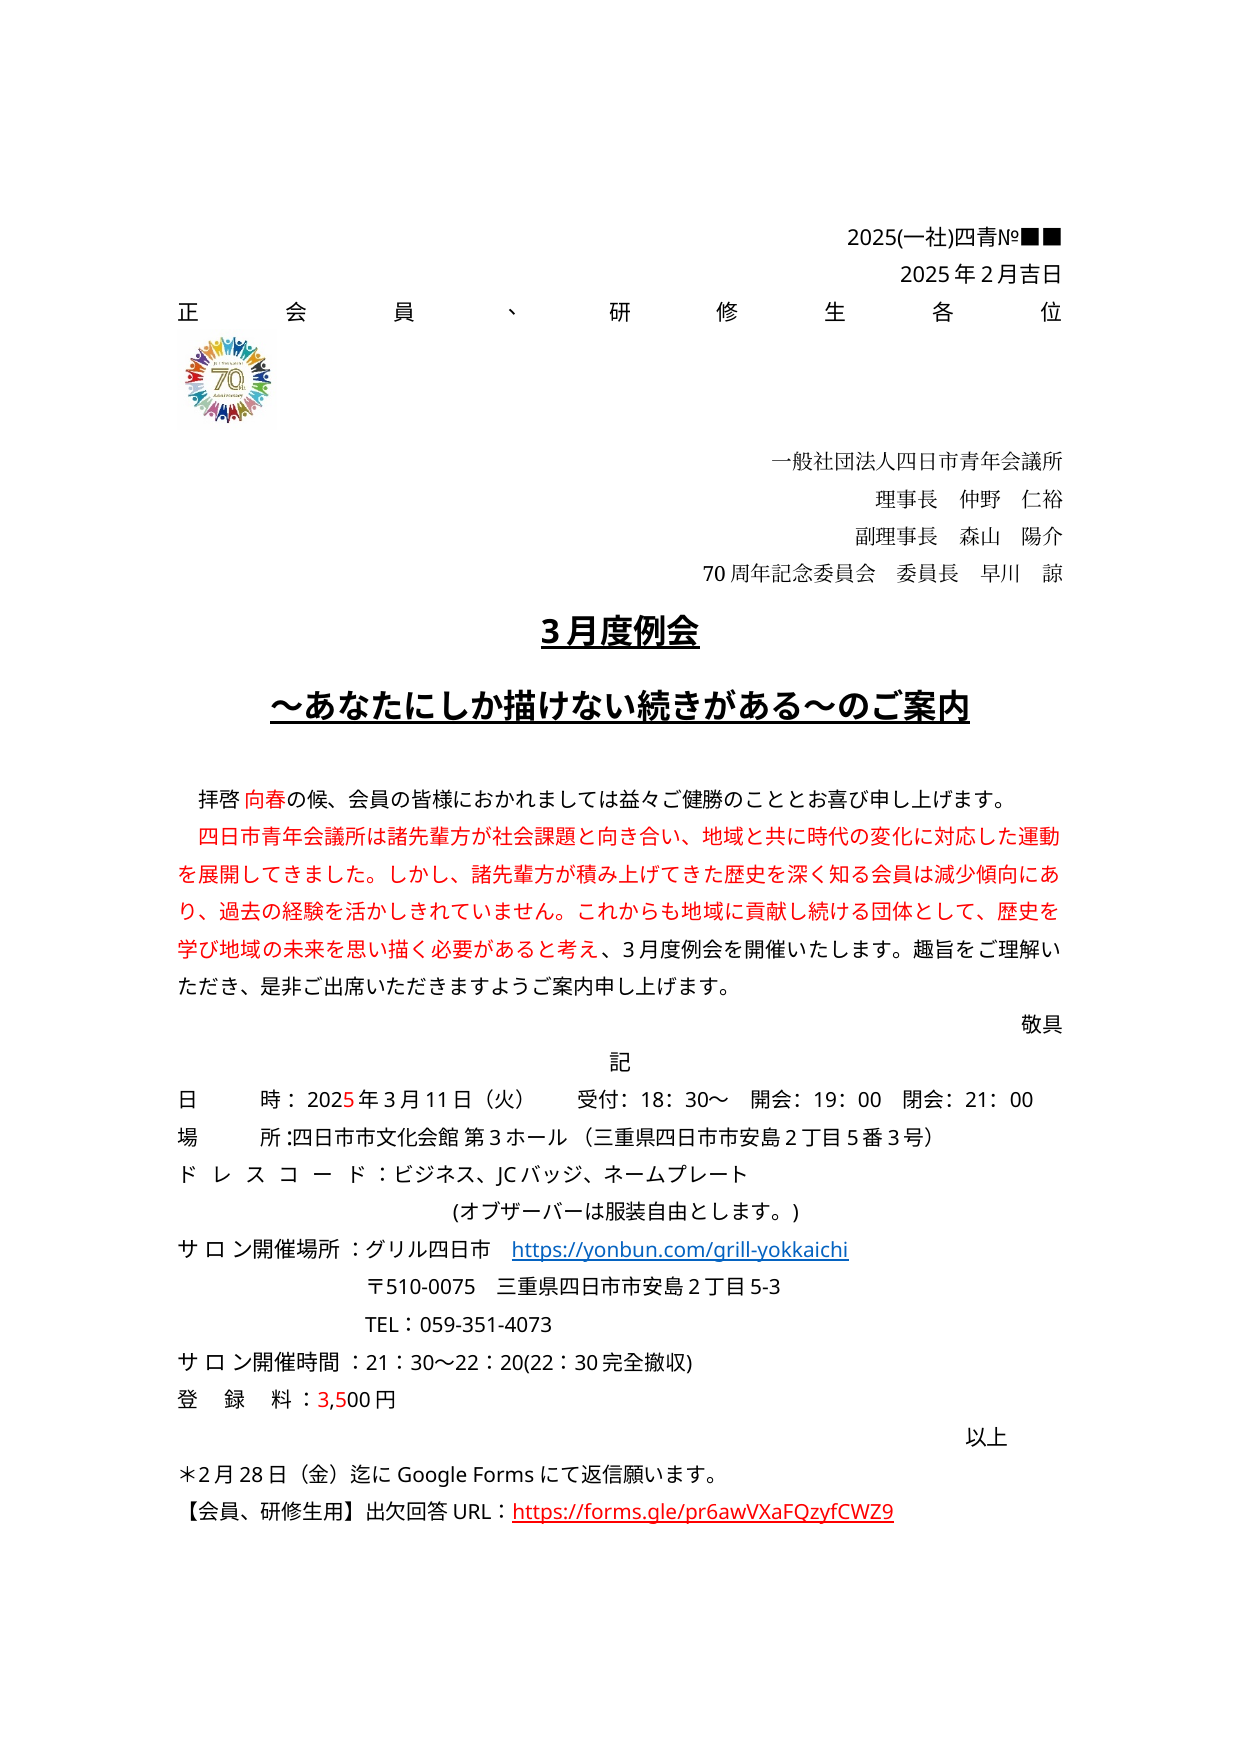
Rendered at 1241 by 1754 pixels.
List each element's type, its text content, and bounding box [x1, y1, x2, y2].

text TEL：059-351-4073 [177, 1304, 1063, 1342]
text 以上 [177, 1417, 1008, 1454]
text 副理事長 森山 陽介 [177, 517, 1063, 554]
text ＊2月28日（金）迄に Google Forms にて返信願います。 [177, 1454, 1063, 1492]
text 敬具 [177, 1004, 1063, 1042]
text 3月度例会 [177, 592, 1063, 667]
text 一般社団法人四日市青年会議所 [177, 442, 1063, 479]
text 〒510-0075 三重県四日市市安島2丁目5-3 [177, 1267, 1063, 1304]
text サ ロ ン開催時間 ：21：30～22：20(22：30完全撤収) [177, 1342, 1063, 1379]
text 2025年2月吉日 [177, 254, 1063, 292]
text 理事長 仲野 仁裕 [177, 479, 1063, 517]
subtitle 拝啓 向春の候、会員の皆様におかれましては益々ご健勝のこととお喜び申し上げます。 [177, 779, 1063, 817]
text (オブザーバーは服装自由とします。) [177, 1192, 1063, 1229]
text 登録料 ：3,500円 [177, 1379, 1063, 1417]
text ～あなたにしか描けない続きがある～のご案内 [177, 667, 1063, 742]
text 正会員、研修生各位 [177, 292, 1063, 442]
text 70周年記念委員会 委員長 早川 諒 [177, 554, 1063, 592]
subtitle 記 [177, 1042, 1063, 1079]
text ドレスコード ：ビジネス、JCバッジ、ネームプレート [177, 1154, 1063, 1192]
text サ ロ ン開催場所 ：グリル四日市 https://yonbun.com/grill-yokkaichi [177, 1229, 1063, 1267]
text 【会員、研修生用】出欠回答URL：https://forms.gle/pr6awVXaFQzyfCWZ9 [177, 1492, 1063, 1529]
subtitle 四日市青年会議所は諸先輩方が社会課題と向き合い、地域と共に時代の変化に対応した運動を展開してきました。しかし、諸先輩方が積み上げてきた歴史を深く知る会員は減少傾向にあり、過去の経験を活かしきれていません。これからも地域に貢献し続ける団体として、歴史を学び地域の未来を思い描く必要があると考え、3月度例会を開催いたします。趣旨をご理解いただき、是非ご出席いただきますようご案内申し上げます。 [177, 817, 1063, 1004]
text 2025(一社)四青№■■ [177, 217, 1063, 254]
picture [177, 329, 278, 430]
text 場所 :四日市市文化会館 第3ホール （三重県四日市市安島2丁目5番3号） [177, 1117, 1063, 1154]
text 日時 ：2025年3月11日（火） 受付：18：30～ 開会：19：00 閉会：21：00 [177, 1079, 1063, 1117]
